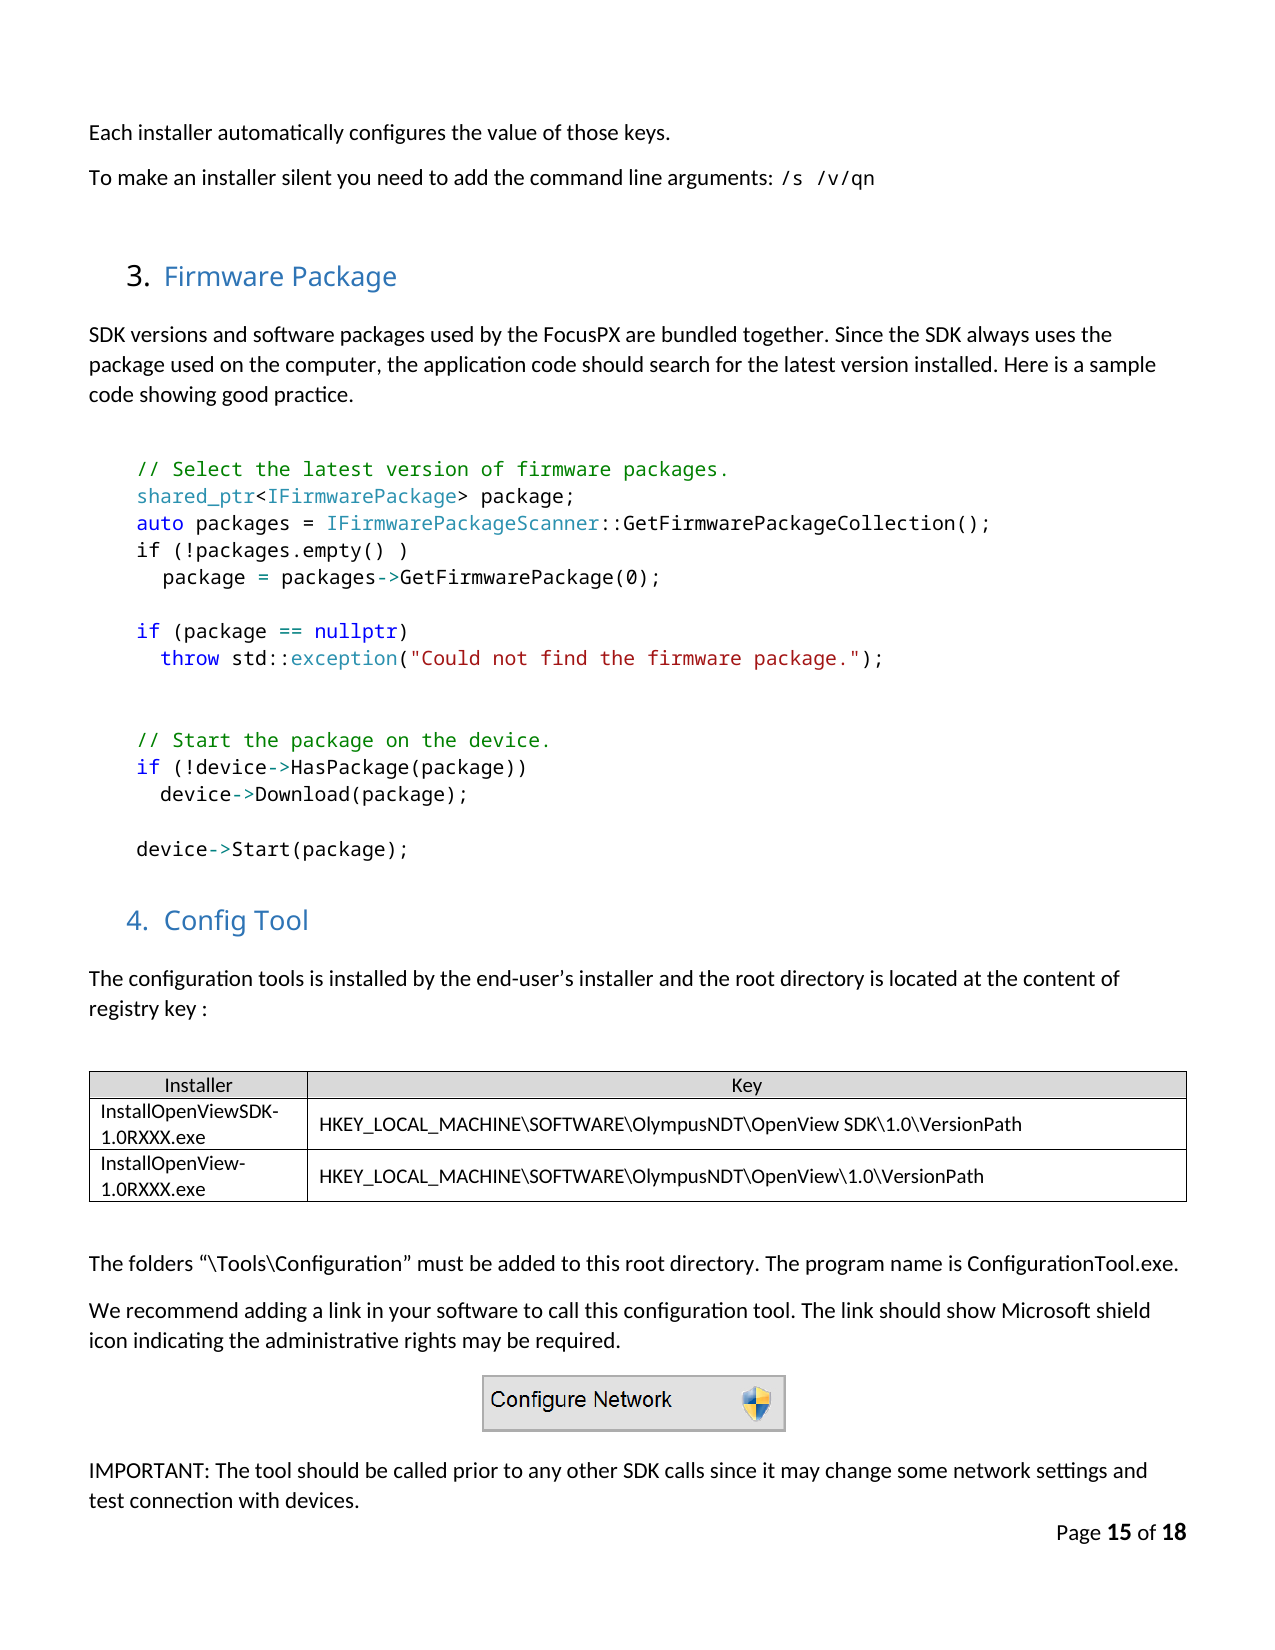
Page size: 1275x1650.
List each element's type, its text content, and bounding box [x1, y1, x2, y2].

text Each installer automatically configures the value of those keys. [89, 118, 1186, 146]
text shared_ptr<IFirmwarePackage> package; [89, 482, 1186, 509]
text To make an installer silent you need to add the command line arguments: /s /v/qn [89, 163, 1186, 191]
picture [481, 1373, 794, 1438]
text if (!packages.empty() ) [89, 536, 1186, 563]
table_cell HKEY_LOCAL_MACHINE\SOFTWARE\OlympusNDT\OpenView SDK\1.0\VersionPath [308, 1099, 1186, 1149]
text // Select the latest version of firmware packages. [89, 455, 1186, 482]
text package = packages->GetFirmwarePackage(0); [89, 563, 1186, 590]
table_cell InstallOpenViewSDK-1.0RXXX.exe [90, 1099, 307, 1149]
table_header Installer [90, 1072, 307, 1097]
text if (!device->HasPackage(package)) [89, 753, 1186, 780]
text device->Download(package); [89, 780, 1186, 807]
table_header Key [308, 1072, 1186, 1097]
text throw std::exception("Could not find the firmware package."); [89, 644, 1186, 671]
text We recommend adding a link in your software to call this configuration tool. The link should show Microsoft shield icon indicating the administrative rights may be required. [89, 1296, 1186, 1354]
text The configuration tools is installed by the end-user’s installer and the root directory is located at the content of registry key : [89, 964, 1186, 1052]
subtitle Config Tool [126, 902, 1186, 939]
table_cell HKEY_LOCAL_MACHINE\SOFTWARE\OlympusNDT\OpenView\1.0\VersionPath [308, 1150, 1186, 1201]
text IMPORTANT: The tool should be called prior to any other SDK calls since it may change some network settings and test connection with devices. [89, 1456, 1186, 1514]
subtitle Firmware Package [126, 255, 1186, 295]
text SDK versions and software packages used by the FocusPX are bundled together. Since the SDK always uses the package used on the computer, the application code should search for the latest version installed. Here is a sample code showing good practice. [89, 320, 1186, 408]
text // Start the package on the device. [89, 726, 1186, 753]
table_cell InstallOpenView-1.0RXXX.exe [90, 1150, 307, 1201]
text if (package == nullptr) [89, 617, 1186, 644]
text The folders “\Tools\Configuration” must be added to this root directory. The program name is ConfigurationTool.exe. [89, 1249, 1186, 1277]
text device->Start(package); [89, 835, 1186, 862]
text auto packages = IFirmwarePackageScanner::GetFirmwarePackageCollection(); [89, 509, 1186, 536]
